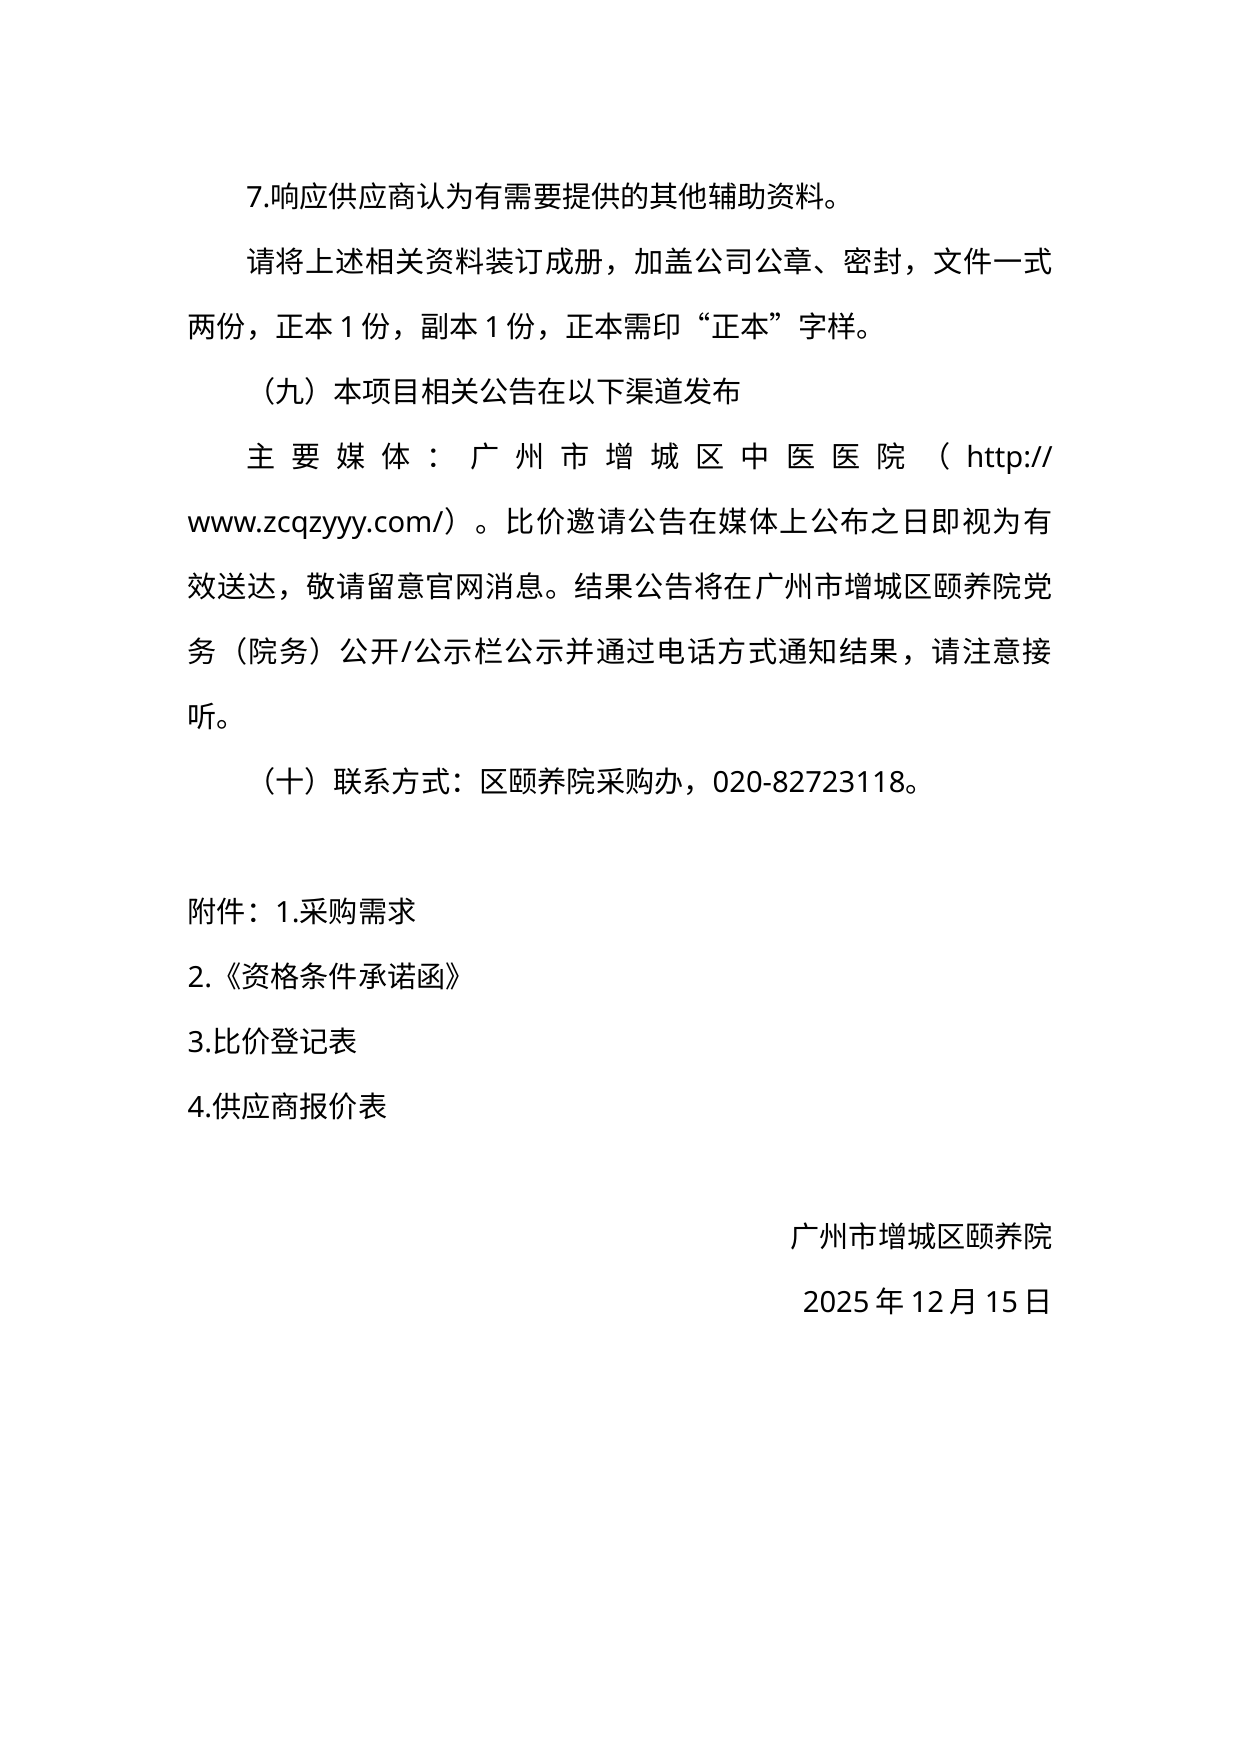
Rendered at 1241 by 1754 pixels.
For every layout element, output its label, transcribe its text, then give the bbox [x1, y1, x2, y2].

text 2025年12月15日 [187, 1267, 1053, 1332]
text 3.比价登记表 [187, 1007, 1053, 1072]
text 附件：1.采购需求 [187, 877, 1053, 942]
text 主要媒体：广州市增城区中医医院（http://www.zcqzyyy.com/）。比价邀请公告在媒体上公布之日即视为有效送达，敬请留意官网消息。结果公告将在广州市增城区颐养院党务（院务）公开/公示栏公示并通过电话方式通知结果，请注意接听。 [187, 422, 1053, 747]
text （九）本项目相关公告在以下渠道发布 [187, 357, 1053, 422]
text 4.供应商报价表 [187, 1072, 1053, 1137]
text 请将上述相关资料装订成册，加盖公司公章、密封，文件一式两份，正本1份，副本1份，正本需印“正本”字样。 [187, 227, 1053, 357]
text 广州市增城区颐养院 [187, 1202, 1053, 1267]
text （十）联系方式：区颐养院采购办，020-82723118。 [187, 747, 1053, 812]
text 2.《资格条件承诺函》 [187, 942, 1053, 1007]
text 7.响应供应商认为有需要提供的其他辅助资料。 [187, 162, 1053, 227]
